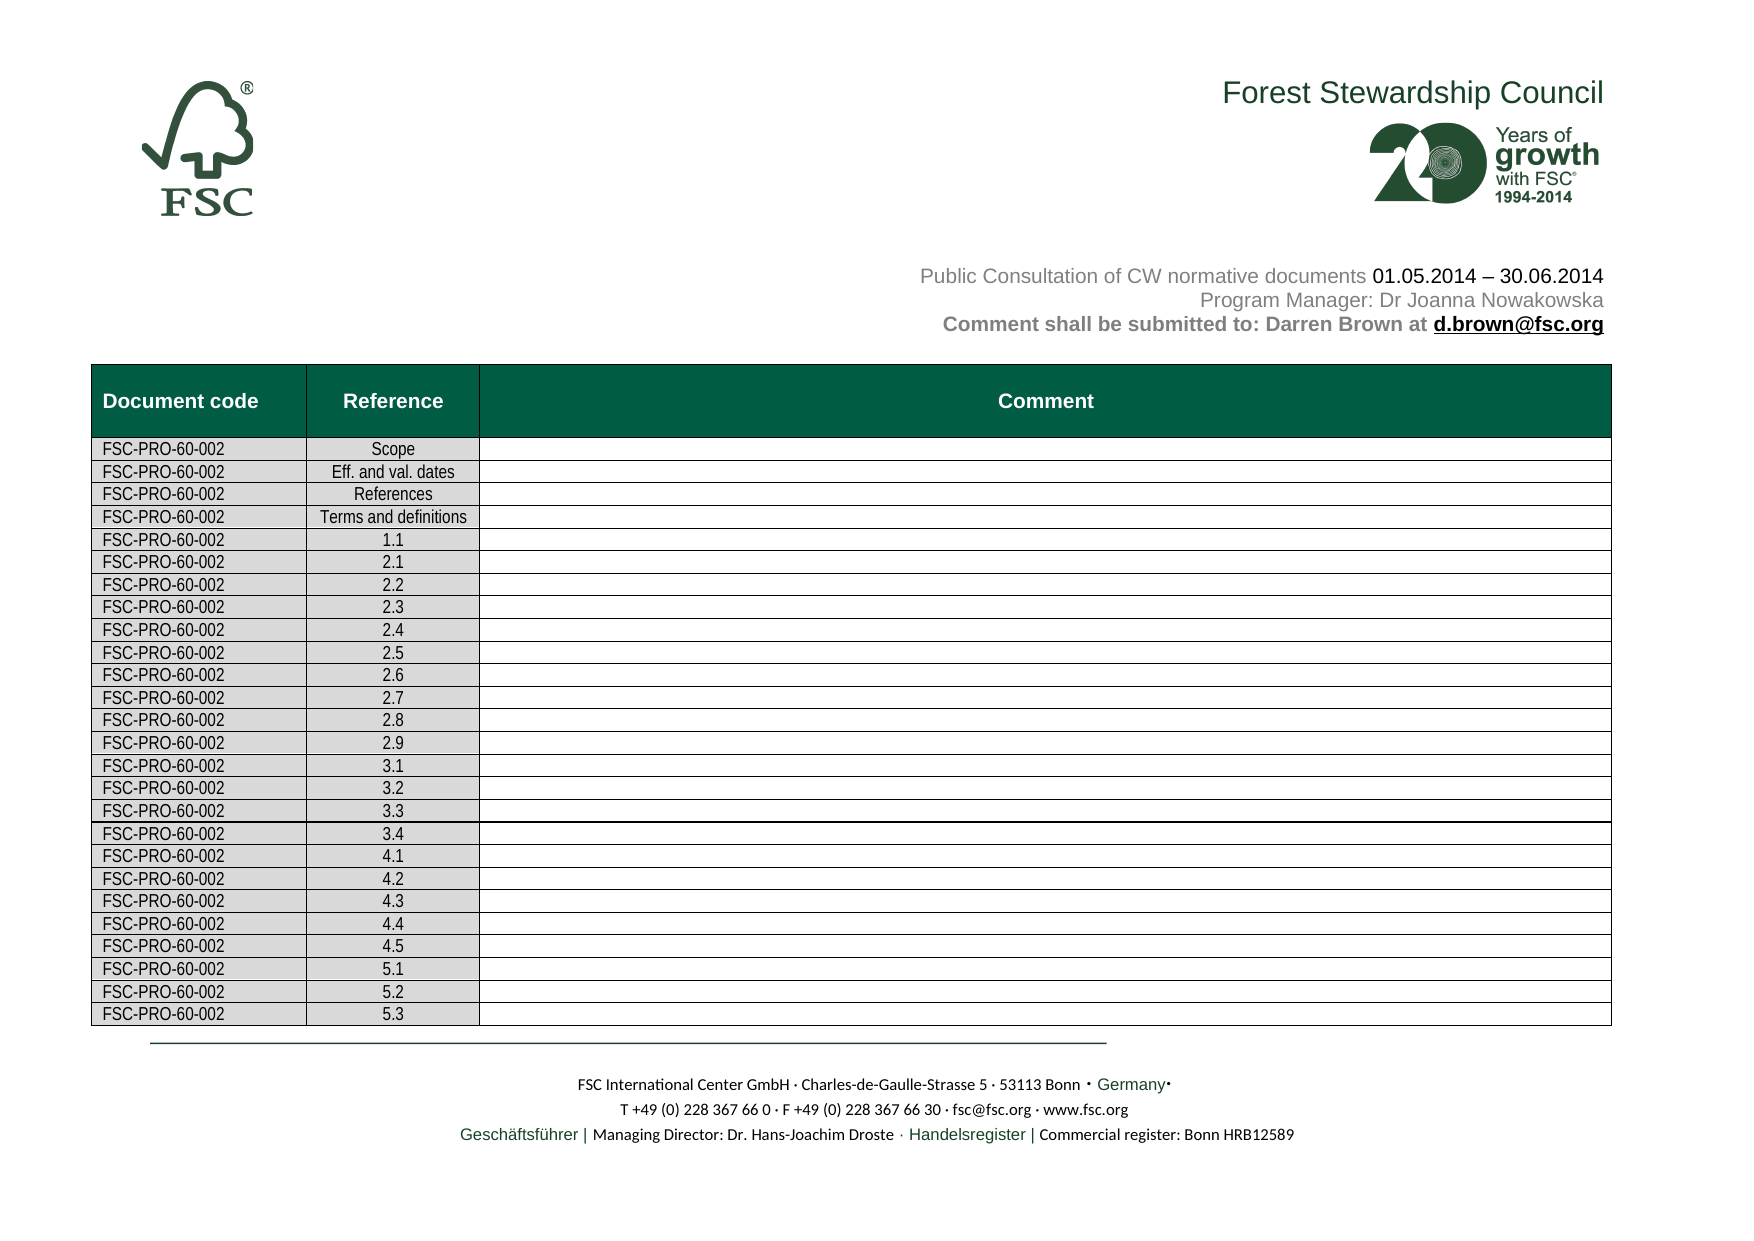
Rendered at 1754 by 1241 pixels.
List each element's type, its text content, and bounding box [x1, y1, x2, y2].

table_cell [480, 958, 1611, 979]
table_cell [480, 890, 1611, 912]
table_cell [480, 777, 1611, 799]
table_cell [480, 529, 1611, 550]
table_cell 2.2 [307, 574, 479, 595]
picture [141, 81, 254, 216]
table_cell [480, 709, 1611, 731]
table_cell 2.4 [307, 619, 479, 641]
table_cell FSC-PRO-60-002 [92, 958, 306, 979]
table_cell [480, 574, 1611, 595]
table_cell 3.2 [307, 777, 479, 799]
table_cell [480, 596, 1611, 618]
table_cell 2.7 [307, 687, 479, 708]
table_cell [480, 619, 1611, 641]
table_cell FSC-PRO-60-002 [92, 732, 306, 753]
table_cell [480, 506, 1611, 527]
table_cell FSC-PRO-60-002 [92, 709, 306, 731]
table_cell [480, 664, 1611, 686]
table_cell FSC-PRO-60-002 [92, 890, 306, 912]
table_header Reference [307, 365, 479, 437]
table_cell [480, 438, 1611, 460]
table_cell FSC-PRO-60-002 [92, 551, 306, 573]
table_header Document code [92, 365, 306, 437]
table_cell FSC-PRO-60-002 [92, 777, 306, 799]
table_cell FSC-PRO-60-002 [92, 596, 306, 618]
table_cell FSC-PRO-60-002 [92, 483, 306, 505]
table_cell 4.4 [307, 913, 479, 934]
table_cell 2.1 [307, 551, 479, 573]
table_cell FSC-PRO-60-002 [92, 506, 306, 527]
table_cell 3.3 [307, 800, 479, 821]
table_cell FSC-PRO-60-002 [92, 981, 306, 1002]
table_cell FSC-PRO-60-002 [92, 823, 306, 844]
table_cell [480, 800, 1611, 821]
table_cell [480, 913, 1611, 934]
picture [1362, 115, 1604, 213]
table_cell [480, 461, 1611, 482]
table_cell [480, 642, 1611, 663]
table_cell [480, 868, 1611, 889]
table_cell 2.8 [307, 709, 479, 731]
table_cell References [307, 483, 479, 505]
table_cell 5.3 [307, 1003, 479, 1025]
table_cell [480, 687, 1611, 708]
table_cell 4.5 [307, 935, 479, 957]
table_cell 2.5 [307, 642, 479, 663]
table_cell 4.2 [307, 868, 479, 889]
table_cell FSC-PRO-60-002 [92, 687, 306, 708]
table_cell FSC-PRO-60-002 [92, 935, 306, 957]
table_cell FSC-PRO-60-002 [92, 664, 306, 686]
table_cell 4.1 [307, 845, 479, 867]
table_cell 2.6 [307, 664, 479, 686]
table_cell FSC-PRO-60-002 [92, 438, 306, 460]
table_cell 3.4 [307, 823, 479, 844]
table_cell FSC-PRO-60-002 [92, 845, 306, 867]
table_cell Eff. and val. dates [307, 461, 479, 482]
table_cell [480, 981, 1611, 1002]
table_cell Terms and definitions [307, 506, 479, 527]
table_cell 3.1 [307, 755, 479, 776]
table_cell FSC-PRO-60-002 [92, 755, 306, 776]
table_cell [480, 935, 1611, 957]
table_cell FSC-PRO-60-002 [92, 642, 306, 663]
table_cell 2.9 [307, 732, 479, 753]
table_cell [480, 732, 1611, 753]
table_cell FSC-PRO-60-002 [92, 461, 306, 482]
table_cell FSC-PRO-60-002 [92, 913, 306, 934]
table_cell FSC-PRO-60-002 [92, 529, 306, 550]
table_cell FSC-PRO-60-002 [92, 619, 306, 641]
table_cell [480, 845, 1611, 867]
table_cell FSC-PRO-60-002 [92, 868, 306, 889]
table_cell 5.1 [307, 958, 479, 979]
table_cell FSC-PRO-60-002 [92, 1003, 306, 1025]
table_cell 5.2 [307, 981, 479, 1002]
table_cell 1.1 [307, 529, 479, 550]
table_cell FSC-PRO-60-002 [92, 800, 306, 821]
table_cell [480, 551, 1611, 573]
table_cell 2.3 [307, 596, 479, 618]
table_cell FSC-PRO-60-002 [92, 574, 306, 595]
table_cell Scope [307, 438, 479, 460]
table_cell [480, 755, 1611, 776]
table_header Comment [480, 365, 1611, 437]
table_cell [480, 483, 1611, 505]
table_cell [480, 1003, 1611, 1025]
table_cell 4.3 [307, 890, 479, 912]
table_cell [480, 823, 1611, 844]
